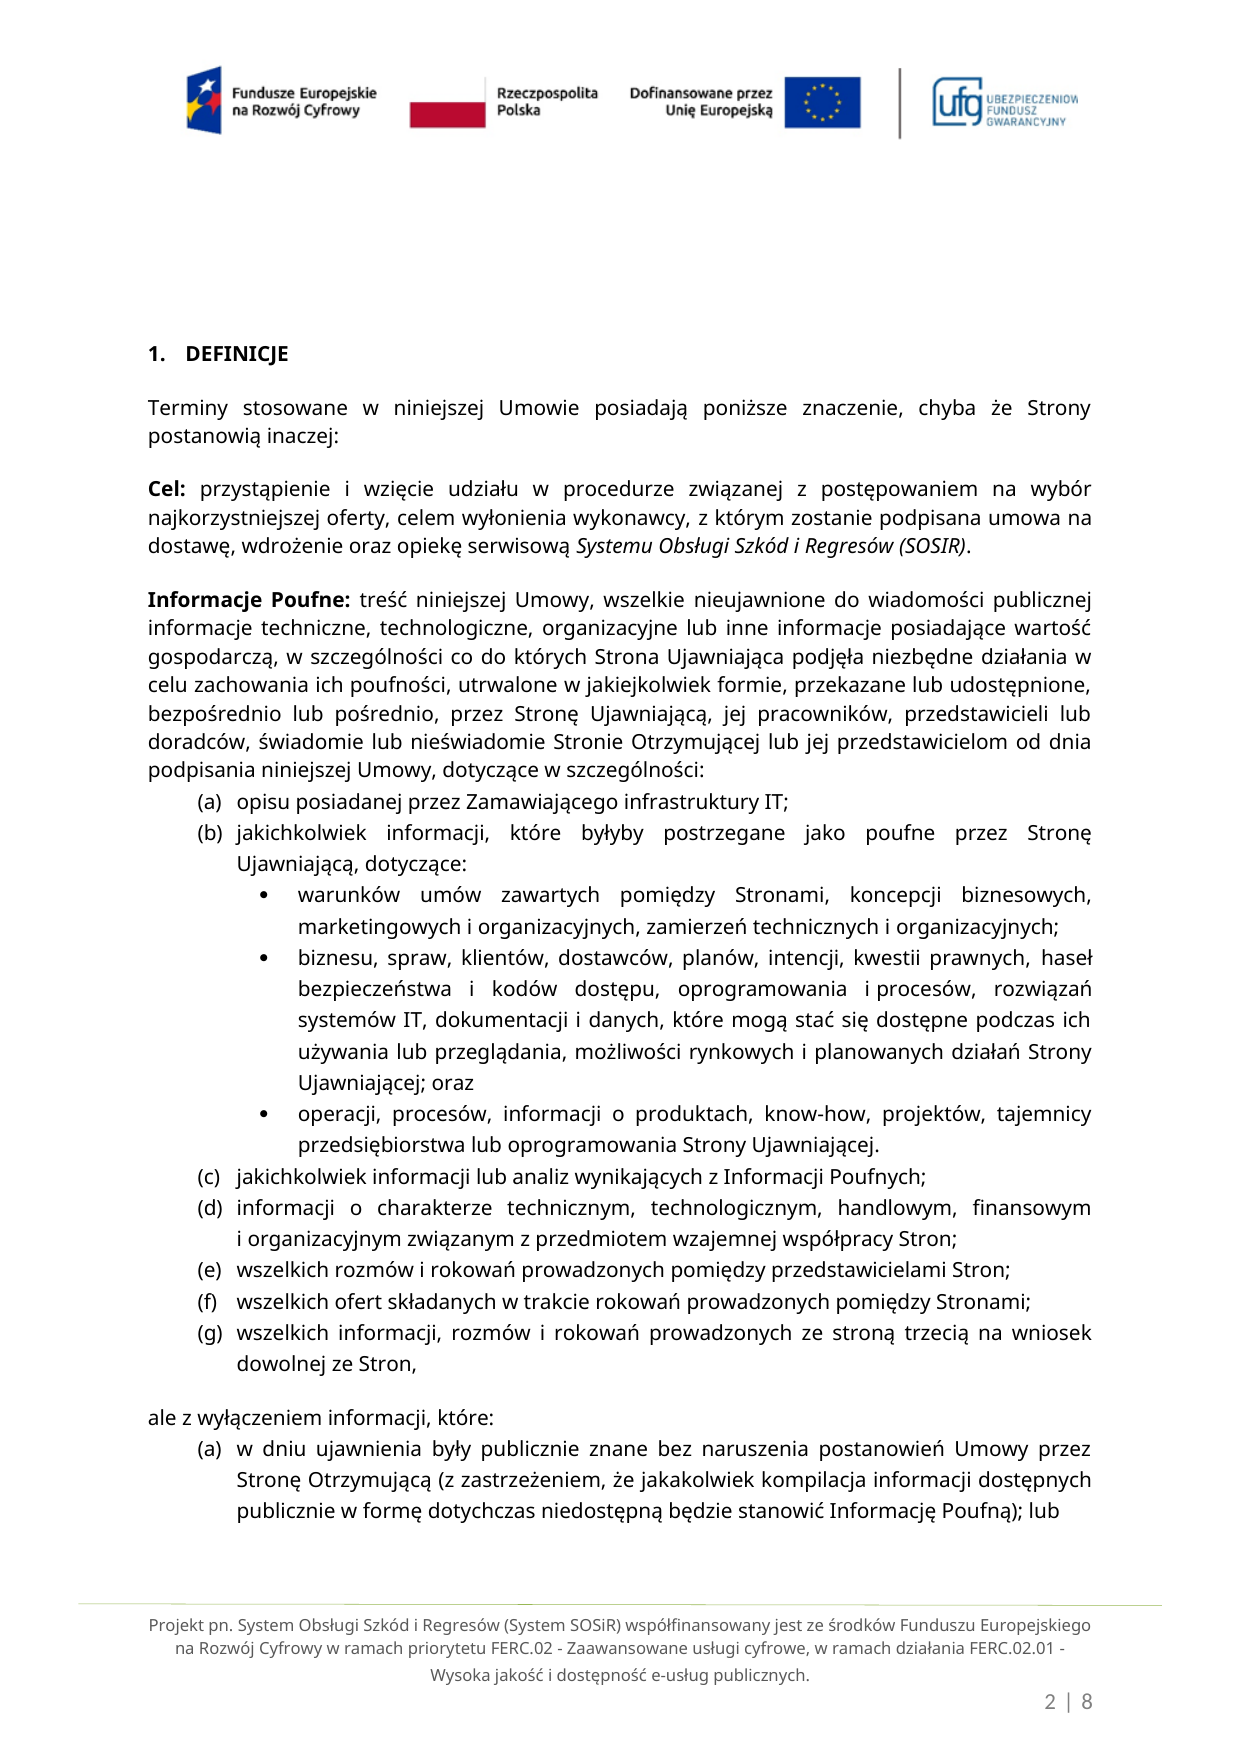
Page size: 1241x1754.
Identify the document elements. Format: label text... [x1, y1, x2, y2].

list informacji o charakterze technicznym, technologicznym, handlowym, finansowym i organizacyjnym związanym z przedmiotem wzajemnej współpracy Stron; [197, 1190, 1092, 1253]
list jakichkolwiek informacji, które byłyby postrzegane jako poufne przez Stronę Ujawniającą, dotyczące: [197, 815, 1092, 878]
list biznesu, spraw, klientów, dostawców, planów, intencji, kwestii prawnych, haseł bezpieczeństwa i kodów dostępu, oprogramowania i procesów, rozwiązań systemów IT, dokumentacji i danych, które mogą stać się dostępne podczas ich używania lub przeglądania, możliwości rynkowych i planowanych działań Strony Ujawniającej; oraz [260, 940, 1092, 1096]
list warunków umów zawartych pomiędzy Stronami, koncepcji biznesowych, marketingowych i organizacyjnych, zamierzeń technicznych i organizacyjnych; [260, 878, 1092, 940]
list operacji, procesów, informacji o produktach, know-how, projektów, tajemnicy przedsiębiorstwa lub oprogramowania Strony Ujawniającej. [260, 1096, 1092, 1159]
list opisu posiadanej przez Zamawiającego infrastruktury IT; [197, 784, 1092, 815]
text Cel: przystąpienie i wzięcie udziału w procedurze związanej z postępowaniem na wybór najkorzystniejszej oferty, celem wyłonienia wykonawcy, z którym zostanie podpisana umowa na dostawę, wdrożenie oraz opiekę serwisową Systemu Obsługi Szkód i Regresów (SOSIR). [148, 474, 1092, 560]
list DEFINICJE [148, 336, 1092, 368]
list wszelkich rozmów i rokowań prowadzonych pomiędzy przedstawicielami Stron; [197, 1253, 1092, 1284]
list w dniu ujawnienia były publicznie znane bez naruszenia postanowień Umowy przez Stronę Otrzymującą (z zastrzeżeniem, że jakakolwiek kompilacja informacji dostępnych publicznie w formę dotychczas niedostępną będzie stanowić Informację Poufną); lub [197, 1431, 1092, 1525]
text ale z wyłączeniem informacji, które: [148, 1403, 1092, 1431]
text Terminy stosowane w niniejszej Umowie posiadają poniższe znaczenie, chyba że Strony postanowią inaczej: [148, 393, 1092, 449]
list wszelkich ofert składanych w trakcie rokowań prowadzonych pomiędzy Stronami; [197, 1284, 1092, 1315]
list jakichkolwiek informacji lub analiz wynikających z Informacji Poufnych; [197, 1159, 1092, 1190]
text Informacje Poufne: treść niniejszej Umowy, wszelkie nieujawnione do wiadomości publicznej informacje techniczne, technologiczne, organizacyjne lub inne informacje posiadające wartość gospodarczą, w szczególności co do których Strona Ujawniająca podjęła niezbędne działania w celu zachowania ich poufności, utrwalone w jakiejkolwiek formie, przekazane lub udostępnione, bezpośrednio lub pośrednio, przez Stronę Ujawniającą, jej pracowników, przedstawicieli lub doradców, świadomie lub nieświadomie Stronie Otrzymującej lub jej przedstawicielom od dnia podpisania niniejszej Umowy, dotyczące w szczególności: [148, 585, 1092, 784]
picture [158, 28, 1078, 184]
list wszelkich informacji, rozmów i rokowań prowadzonych ze stroną trzecią na wniosek dowolnej ze Stron, [197, 1315, 1092, 1378]
